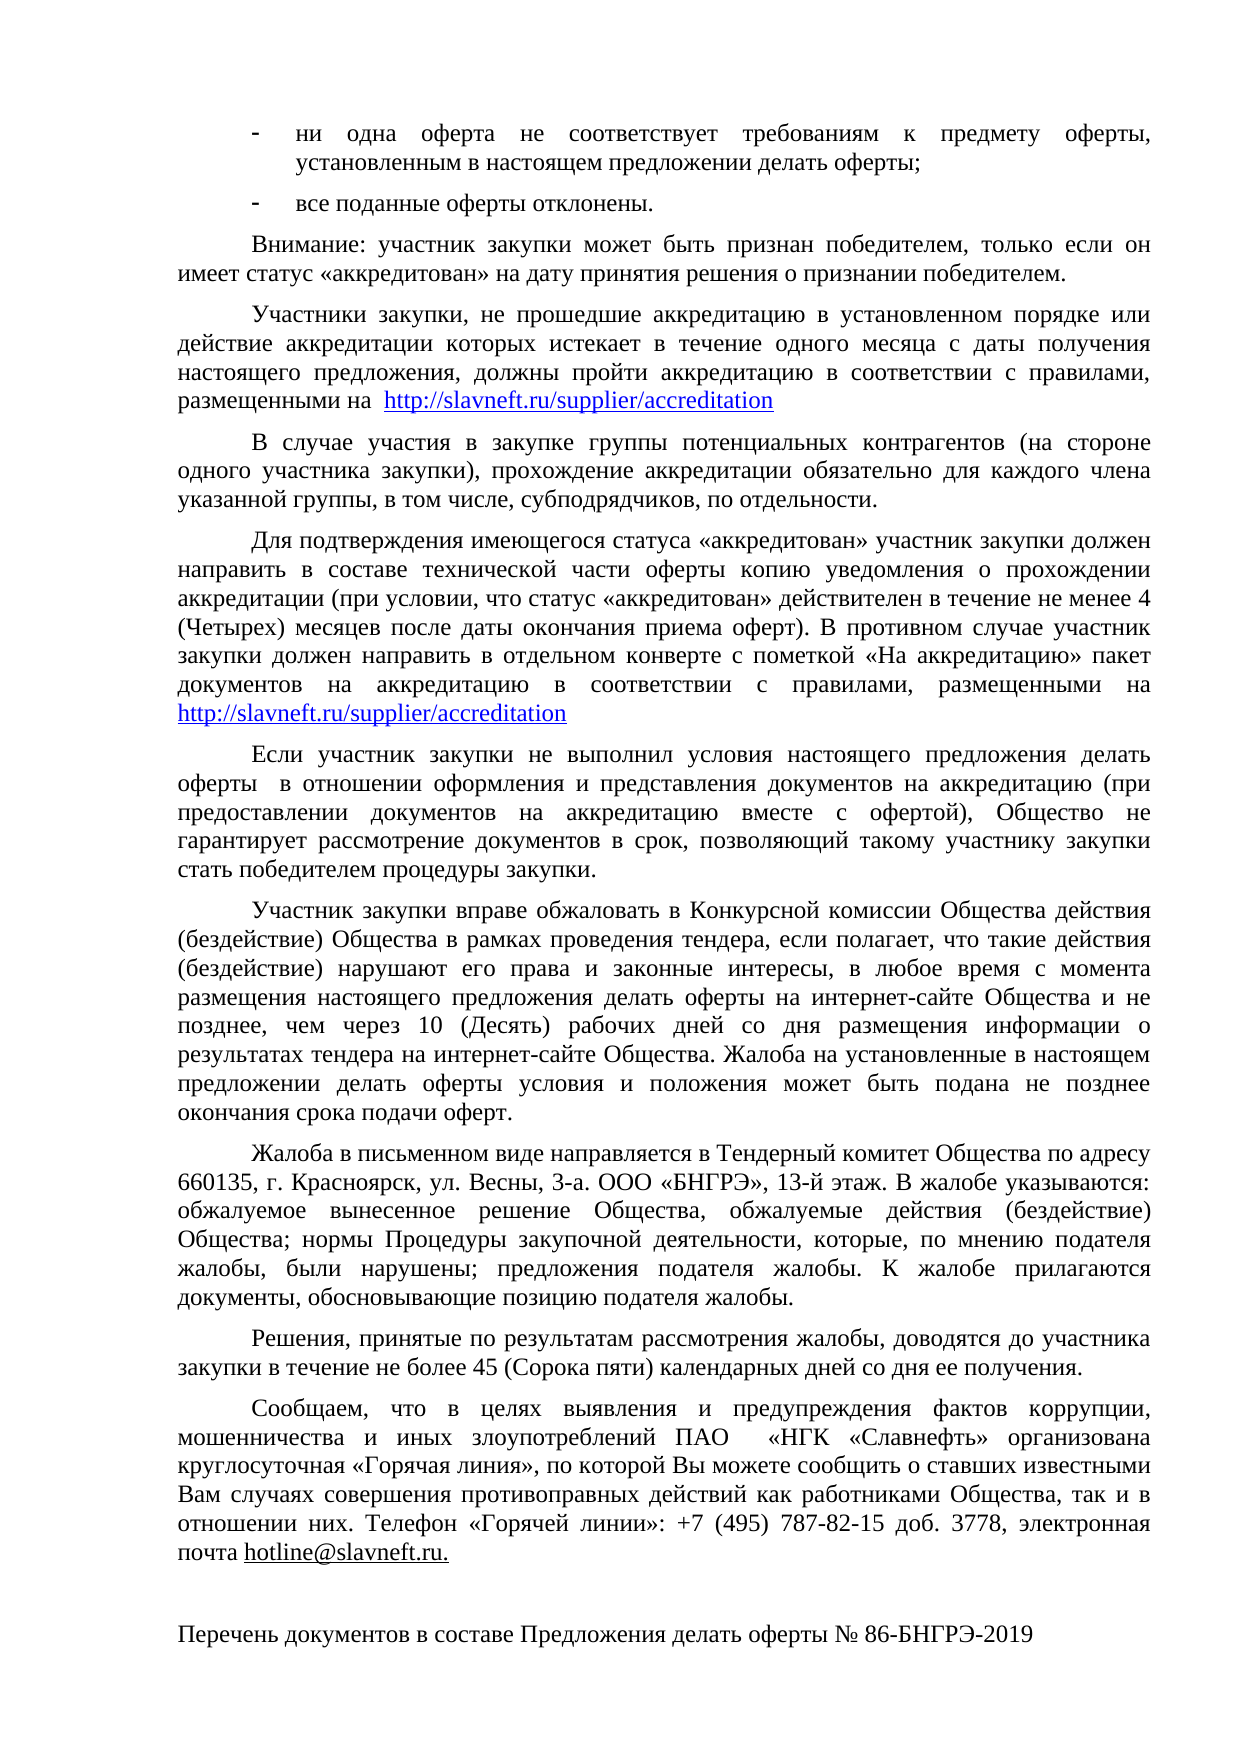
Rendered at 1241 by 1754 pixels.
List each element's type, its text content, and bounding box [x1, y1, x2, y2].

list все поданные оферты отклонены. [251, 188, 1152, 217]
text Для подтверждения имеющегося статуса «аккредитован» участник закупки должен направить в составе технической части оферты копию уведомления о прохождении аккредитации (при условии, что статус «аккредитован» действителен в течение не менее 4 (Четырех) месяцев после даты окончания приема оферт). В противном случае участник закупки должен направить в отдельном конверте с пометкой «На аккредитацию» пакет документов на аккредитацию в соответствии с правилами, размещенными на http://slavneft.ru/supplier/accreditation [177, 526, 1152, 727]
text Жалоба в письменном виде направляется в Тендерный комитет Общества по адресу 660135, г. Красноярск, ул. Весны, 3-а. ООО «БНГРЭ», 13-й этаж. В жалобе указываются: обжалуемое вынесенное решение Общества, обжалуемые действия (бездействие) Общества; нормы Процедуры закупочной деятельности, которые, по мнению подателя жалобы, были нарушены; предложения подателя жалобы. К жалобе прилагаются документы, обосновывающие позицию подателя жалобы. [177, 1138, 1152, 1311]
text Сообщаем, что в целях выявления и предупреждения фактов коррупции, мошенничества и иных злоупотреблений ПАО «НГК «Славнефть» организована круглосуточная «Горячая линия», по которой Вы можете сообщить о ставших известными Вам случаях совершения противоправных действий как работниками Общества, так и в отношении них. Телефон «Горячей линии»: +7 (495) 787-82-15 доб. 3778, электронная почта hotline@slavneft.ru. [177, 1393, 1152, 1566]
text Участники закупки, не прошедшие аккредитацию в установленном порядке или действие аккредитации которых истекает в течение одного месяца с даты получения настоящего предложения, должны пройти аккредитацию в соответствии с правилами, размещенными на http://slavneft.ru/supplier/accreditation [177, 299, 1152, 414]
text Внимание: участник закупки может быть признан победителем, только если он имеет статус «аккредитован» на дату принятия решения о признании победителем. [177, 229, 1152, 287]
text В случае участия в закупке группы потенциальных контрагентов (на стороне одного участника закупки), прохождение аккредитации обязательно для каждого члена указанной группы, в том числе, субподрядчиков, по отдельности. [177, 427, 1152, 513]
list ни одна оферта не соответствует требованиям к предмету оферты, установленным в настоящем предложении делать оферты; [251, 118, 1152, 176]
text Если участник закупки не выполнил условия настоящего предложения делать оферты в отношении оформления и представления документов на аккредитацию (при предоставлении документов на аккредитацию вместе с офертой), Общество не гарантирует рассмотрение документов в срок, позволяющий такому участнику закупки стать победителем процедуры закупки. [177, 739, 1152, 883]
text Участник закупки вправе обжаловать в Конкурсной комиссии Общества действия (бездействие) Общества в рамках проведения тендера, если полагает, что такие действия (бездействие) нарушают его права и законные интересы, в любое время с момента размещения настоящего предложения делать оферты на интернет-сайте Общества и не позднее, чем через 10 (Десять) рабочих дней со дня размещения информации о результатах тендера на интернет-сайте Общества. Жалоба на установленные в настоящем предложении делать оферты условия и положения может быть подана не позднее окончания срока подачи оферт. [177, 896, 1152, 1126]
text Перечень документов в составе Предложения делать оферты № 86-БНГРЭ-2019 [177, 1619, 1152, 1648]
text Решения, принятые по результатам рассмотрения жалобы, доводятся до участника закупки в течение не более 45 (Сорока пяти) календарных дней со дня ее получения. [177, 1323, 1152, 1381]
